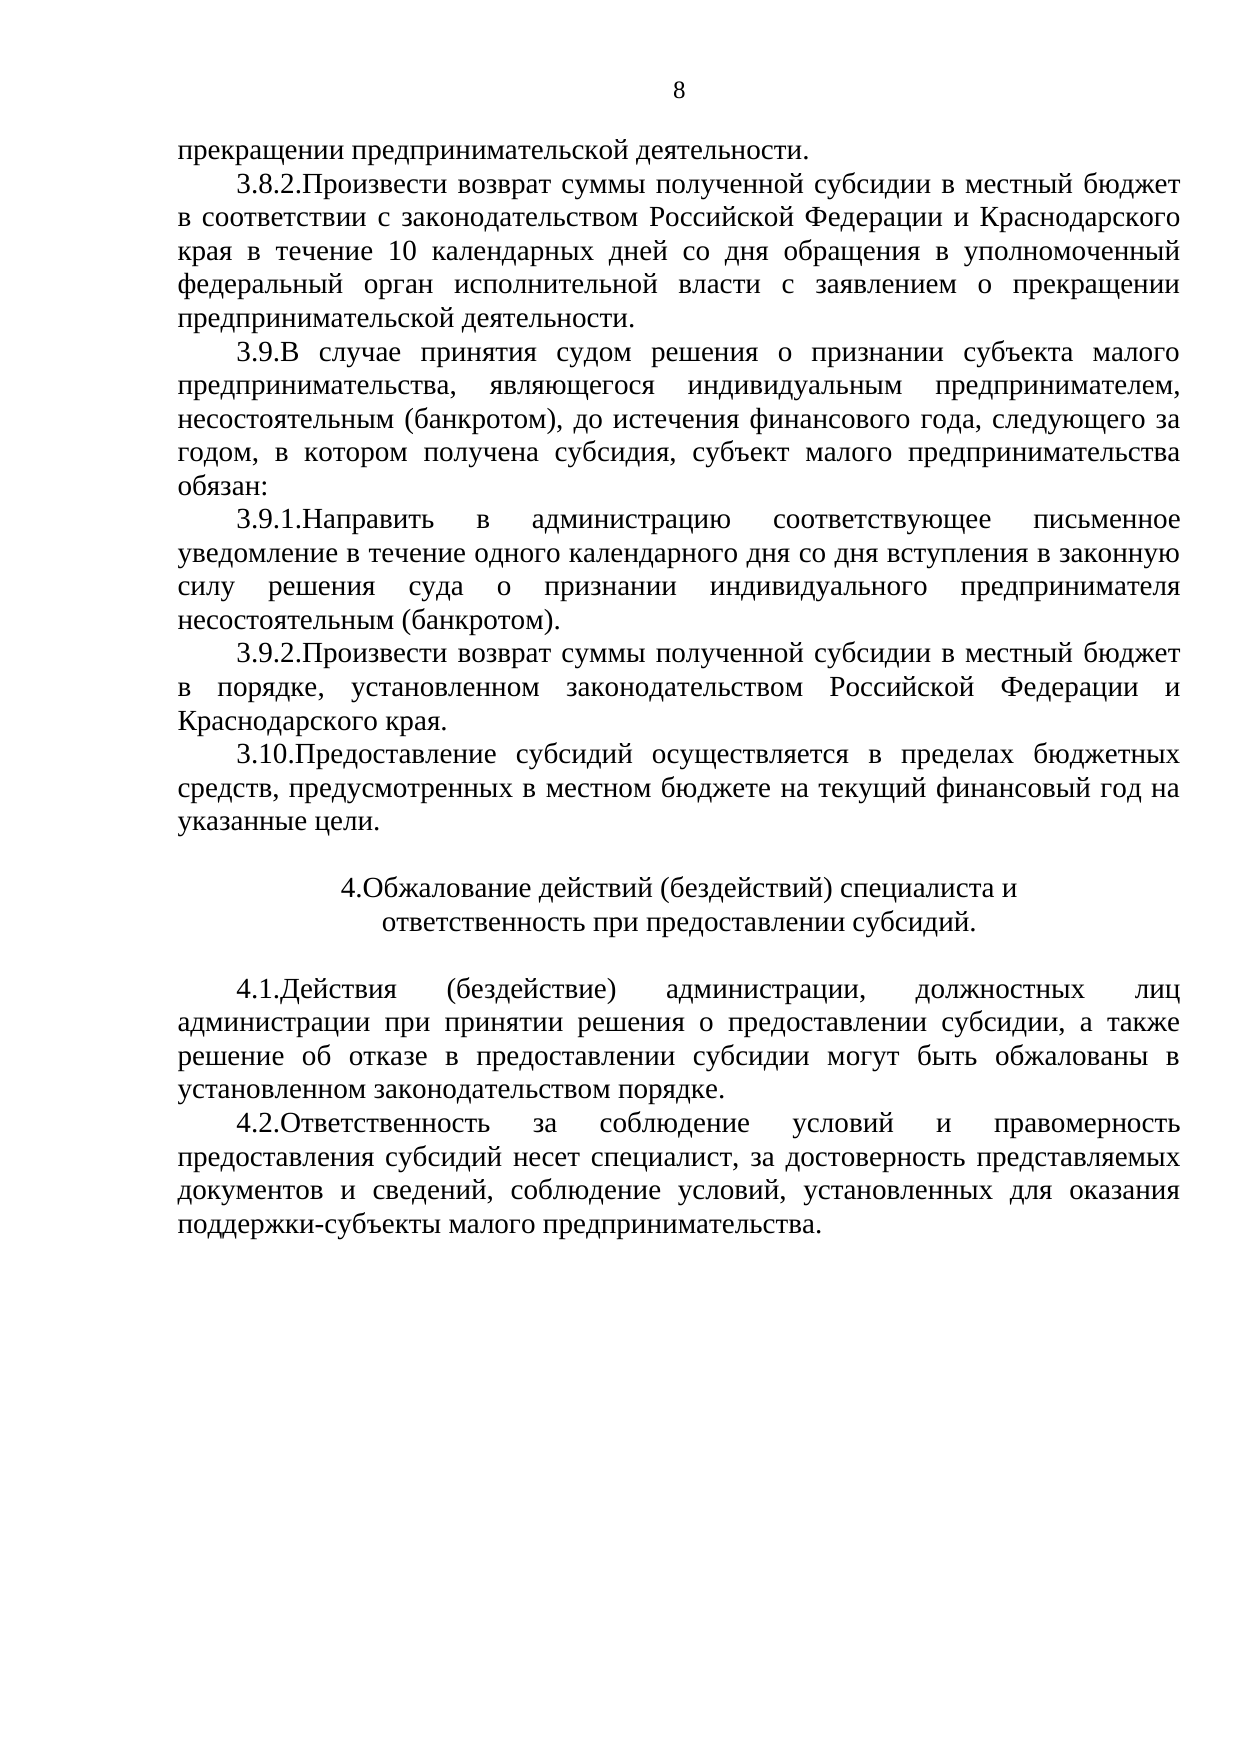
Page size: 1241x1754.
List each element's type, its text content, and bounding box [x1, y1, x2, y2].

text 4.1.Действия (бездействие) администрации, должностных лиц администрации при принятии решения о предоставлении субсидии, а также решение об отказе в предоставлении субсидии могут быть обжалованы в установленном законодательством порядке. [177, 971, 1181, 1105]
text 3.9.1.Направить в администрацию соответствующее письменное уведомление в течение одного календарного дня со дня вступления в законную силу решения суда о признании индивидуального предпринимателя несостоятельным (банкротом). [177, 501, 1181, 636]
text 4.2.Ответственность за соблюдение условий и правомерность предоставления субсидий несет специалист, за достоверность представляемых документов и сведений, соблюдение условий, установленных для оказания поддержки-субъекты малого предпринимательства. [177, 1105, 1181, 1239]
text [177, 132, 1181, 166]
text 3.8.2.Произвести возврат суммы полученной субсидии в местный бюджет в соответствии с законодательством Российской Федерации и Краснодарского края в течение 10 календарных дней со дня обращения в уполномоченный федеральный орган исполнительной власти с заявлением о прекращении предпринимательской деятельности. [177, 166, 1181, 334]
text 3.9.В случае принятия судом решения о признании субъекта малого предпринимательства, являющегося индивидуальным предпринимателем, несостоятельным (банкротом), до истечения финансового года, следующего за годом, в котором получена субсидия, субъект малого предпринимательства обязан: [177, 334, 1181, 501]
text 3.10.Предоставление субсидий осуществляется в пределах бюджетных средств, предусмотренных в местном бюджете на текущий финансовый год на указанные цели. [177, 736, 1181, 837]
text 3.9.2.Произвести возврат суммы полученной субсидии в местный бюджет в порядке, установленном законодательством Российской Федерации и Краснодарского края. [177, 636, 1181, 736]
text ответственность при предоставлении субсидий. [177, 904, 1181, 937]
text 4.Обжалование действий (бездействий) специалиста и [177, 870, 1181, 904]
